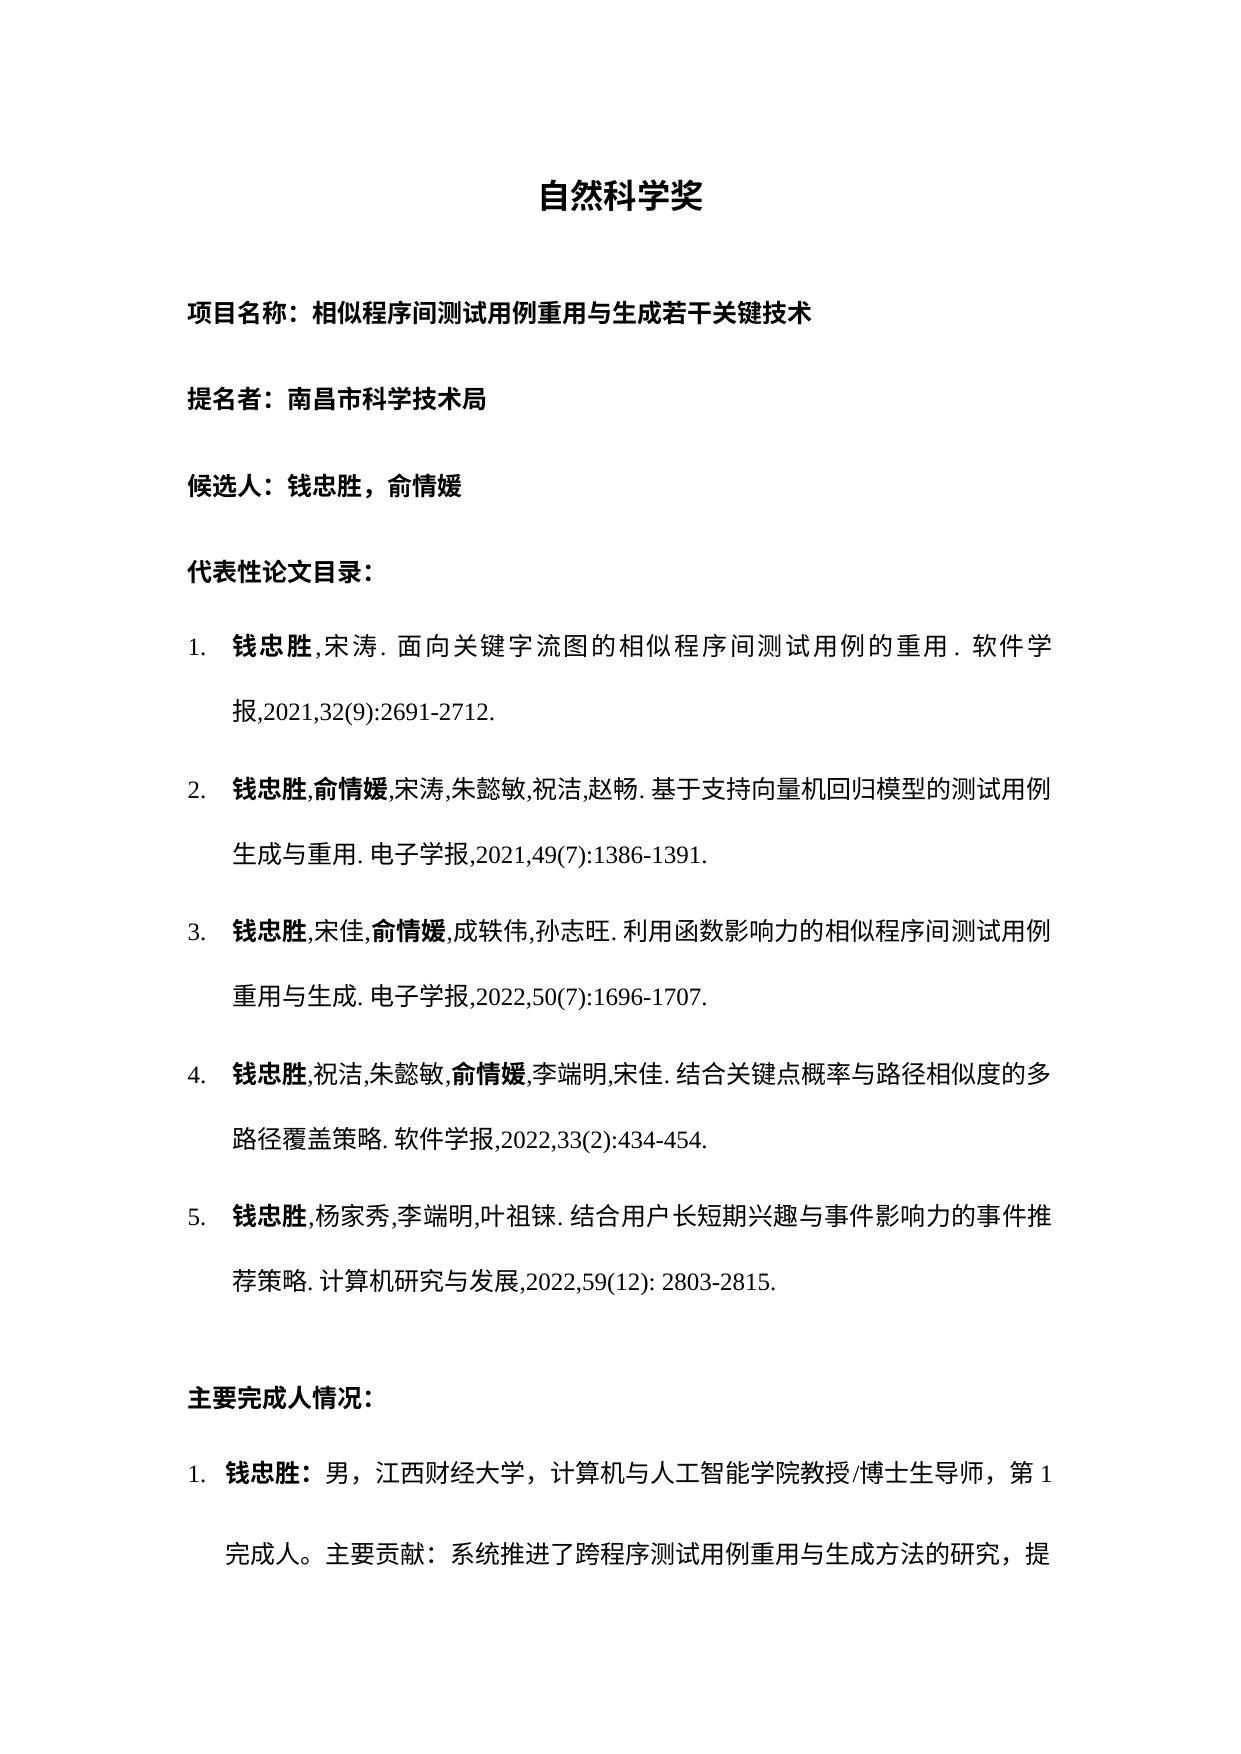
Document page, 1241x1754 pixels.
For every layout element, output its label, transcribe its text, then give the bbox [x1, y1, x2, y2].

text 提名者：南昌市科学技术局 [187, 365, 1053, 430]
list 钱忠胜,宋佳,俞情媛,成轶伟,孙志旺. 利用函数影响力的相似程序间测试用例重用与生成. 电子学报,2022,50(7):1696-1707. [187, 897, 1053, 1027]
text 自然科学奖 [187, 162, 1053, 227]
list 钱忠胜,杨家秀,李端明,叶祖铼. 结合用户长短期兴趣与事件影响力的事件推荐策略. 计算机研究与发展,2022,59(12): 2803-2815. [187, 1182, 1053, 1312]
text 候选人：钱忠胜，俞情媛 [187, 452, 1053, 517]
list 钱忠胜,祝洁,朱懿敏,俞情媛,李端明,宋佳. 结合关键点概率与路径相似度的多路径覆盖策略. 软件学报,2022,33(2):434-454. [187, 1040, 1053, 1170]
text 主要完成人情况： [187, 1364, 1053, 1429]
text 代表性论文目录： [187, 538, 1053, 603]
list 钱忠胜,俞情媛,宋涛,朱懿敏,祝洁,赵畅. 基于支持向量机回归模型的测试用例生成与重用. 电子学报,2021,49(7):1386-1391. [187, 755, 1053, 885]
text 项目名称：相似程序间测试用例重用与生成若干关键技术 [187, 279, 1053, 344]
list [187, 1439, 1053, 1585]
list 钱忠胜,宋涛. 面向关键字流图的相似程序间测试用例的重用. 软件学报,2021,32(9):2691-2712. [187, 612, 1053, 742]
